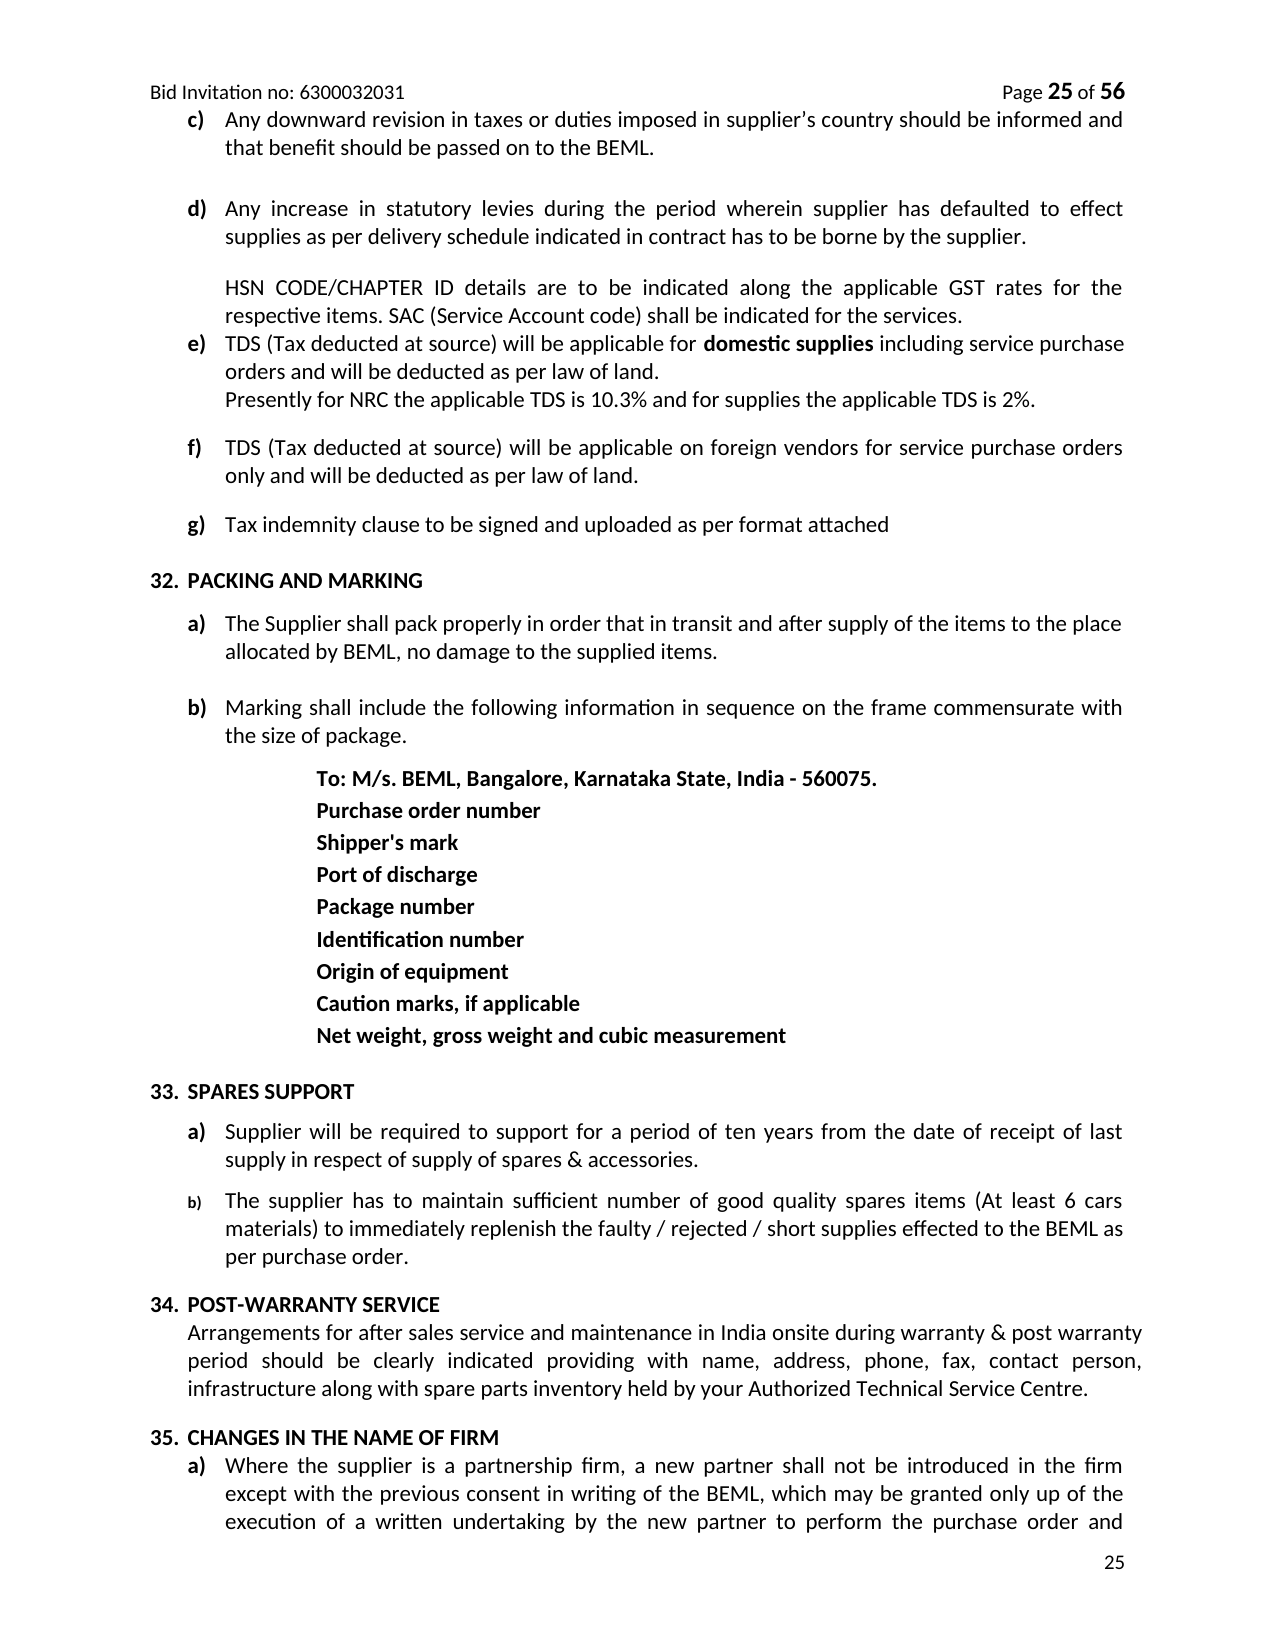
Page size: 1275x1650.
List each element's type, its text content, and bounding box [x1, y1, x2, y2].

text Identification number [316, 925, 1125, 953]
text Purchase order number [316, 796, 1125, 824]
list Supplier will be required to support for a period of ten years from the date of receipt of last supply in respect of supply of spares & accessories. [187, 1117, 1125, 1173]
list PACKING AND MARKING [150, 566, 1125, 594]
text To: M/s. BEML, Bangalore, Karnataka State, India - 560075. [316, 764, 1125, 792]
list HSN CODE/CHAPTER ID details are to be indicated along the applicable GST rates for the respective items. SAC (Service Account code) shall be indicated for the services. [225, 273, 1125, 329]
text Net weight, gross weight and cubic measurement [316, 1021, 1125, 1049]
list Marking shall include the following information in sequence on the frame commensurate with the size of package. [187, 693, 1125, 749]
text Shipper's mark [316, 828, 1125, 856]
text Package number [316, 892, 1125, 921]
list SPARES SUPPORT [150, 1077, 1125, 1105]
list POST-WARRANTY SERVICE [150, 1290, 1125, 1318]
list Tax indemnity clause to be signed and uploaded as per format attached [187, 510, 1125, 538]
text Origin of equipment [316, 957, 1125, 985]
text Arrangements for after sales service and maintenance in India onsite during warranty & post warranty period should be clearly indicated providing with name, address, phone, fax, contact person, infrastructure along with spare parts inventory held by your Authorized Technical Service Centre. [187, 1318, 1144, 1402]
list The supplier has to maintain sufficient number of good quality spares items (At least 6 cars materials) to immediately replenish the faulty / rejected / short supplies effected to the BEML as per purchase order. [187, 1186, 1125, 1270]
text Caution marks, if applicable [316, 989, 1125, 1017]
list Any increase in statutory levies during the period wherein supplier has defaulted to effect supplies as per delivery schedule indicated in contract has to be borne by the supplier. [187, 194, 1125, 250]
list Presently for NRC the applicable TDS is 10.3% and for supplies the applicable TDS is 2%. [225, 385, 1125, 413]
list Any downward revision in taxes or duties imposed in supplier’s country should be informed and that benefit should be passed on to the BEML. [187, 106, 1125, 162]
list TDS (Tax deducted at source) will be applicable on foreign vendors for service purchase orders only and will be deducted as per law of land. [187, 433, 1125, 489]
list CHANGES IN THE NAME OF FIRM [150, 1423, 1125, 1451]
list The Supplier shall pack properly in order that in transit and after supply of the items to the place allocated by BEML, no damage to the supplied items. [187, 609, 1125, 665]
text Port of discharge [316, 860, 1125, 888]
list TDS (Tax deducted at source) will be applicable for domestic supplies including service purchase orders and will be deducted as per law of land. [187, 329, 1125, 385]
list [187, 1451, 1125, 1535]
